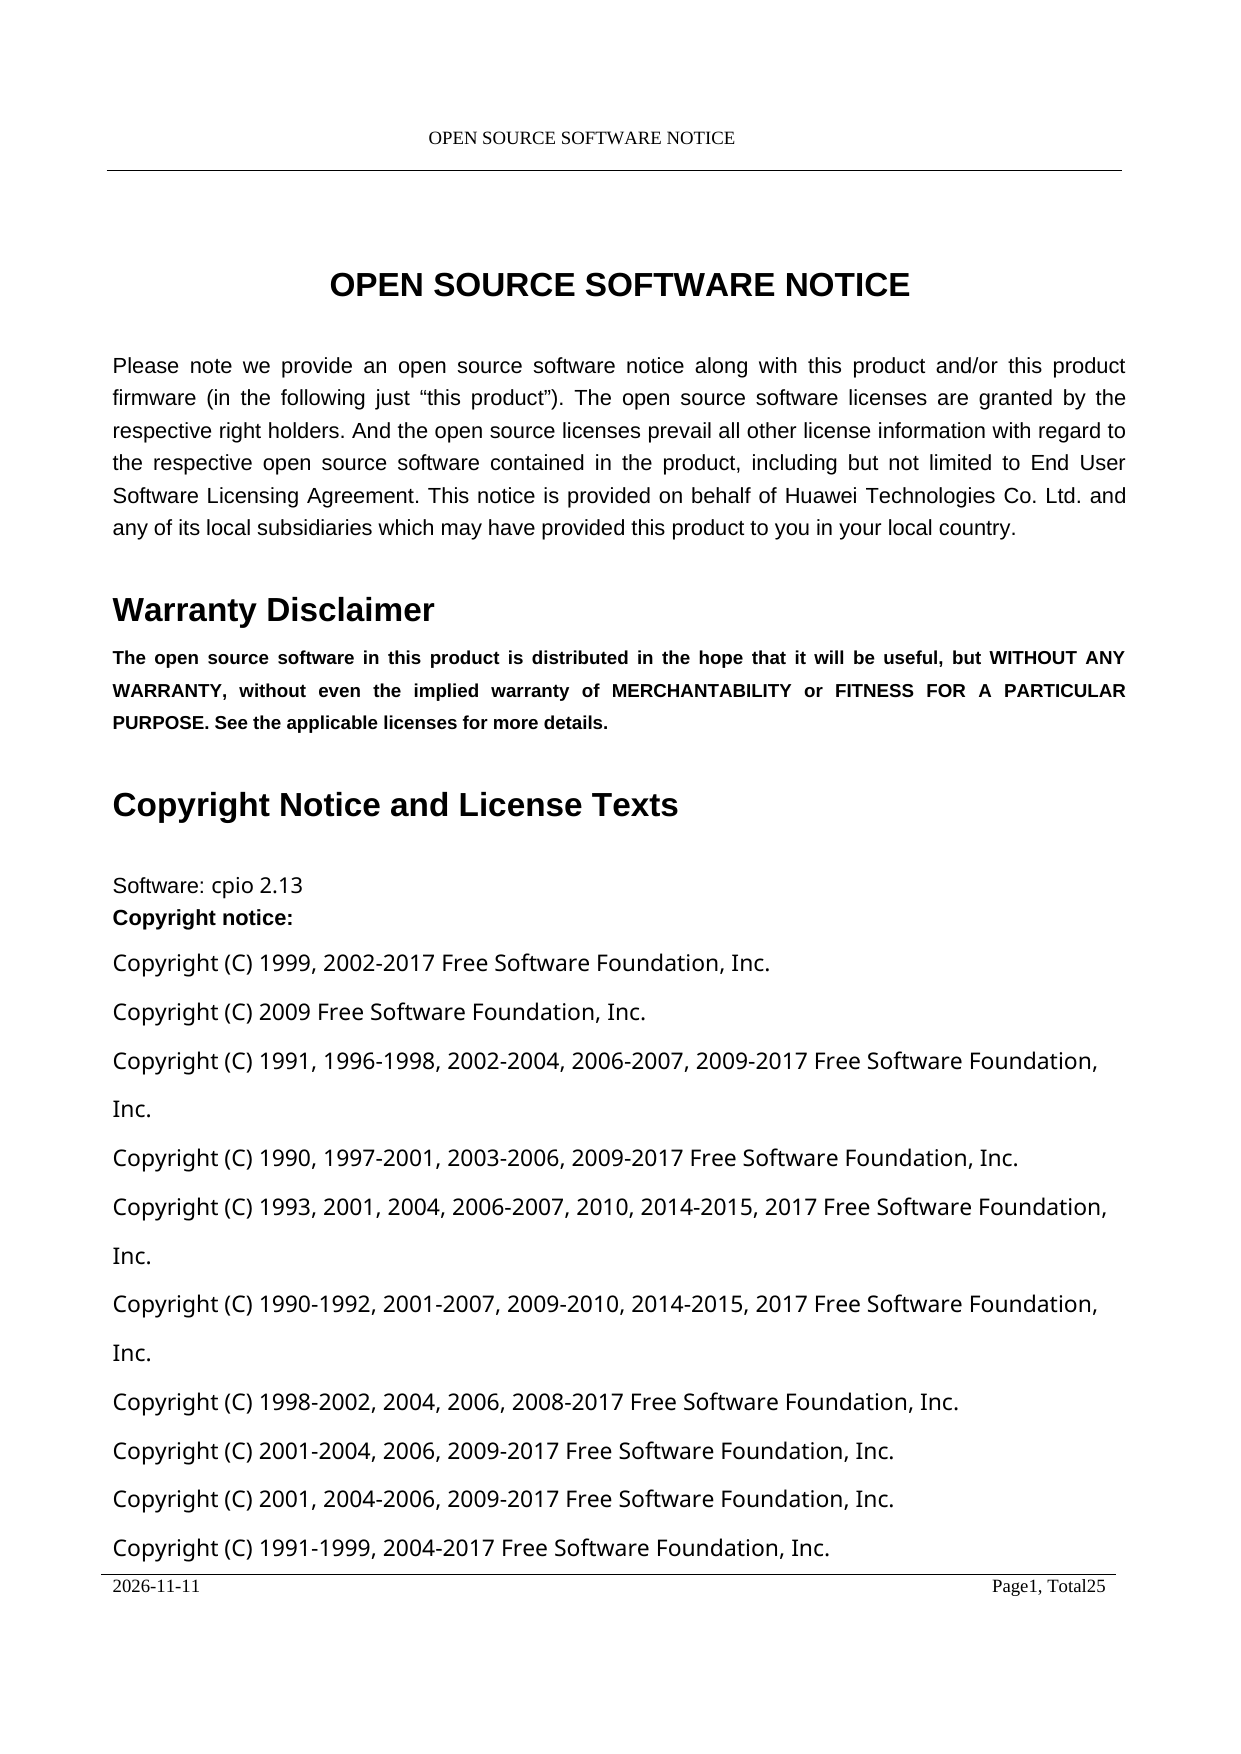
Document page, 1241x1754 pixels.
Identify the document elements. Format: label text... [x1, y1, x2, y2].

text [112, 947, 1128, 1564]
text The open source software in this product is distributed in the hope that it will be useful, but WITHOUT ANY WARRANTY, without even the implied warranty of MERCHANTABILITY or FITNESS FOR A PARTICULAR PURPOSE. See the applicable licenses for more details. [112, 641, 1128, 739]
text Copyright Notice and License Texts [112, 771, 1128, 836]
text Copyright notice: [112, 901, 1128, 934]
text Please note we provide an open source software notice along with this product and/or this product firmware (in the following just “this product”). The open source software licenses are granted by the respective right holders. And the open source licenses prevail all other license information with regard to the respective open source software contained in the product, including but not limited to End User Software Licensing Agreement. This notice is provided on behalf of Huawei Technologies Co. Ltd. and any of its local subsidiaries which may have provided this product to you in your local country. [112, 349, 1128, 544]
text Software: cpio 2.13 [112, 869, 1128, 901]
text Warranty Disclaimer [112, 576, 1128, 641]
text OPEN SOURCE SOFTWARE NOTICE [112, 251, 1128, 316]
